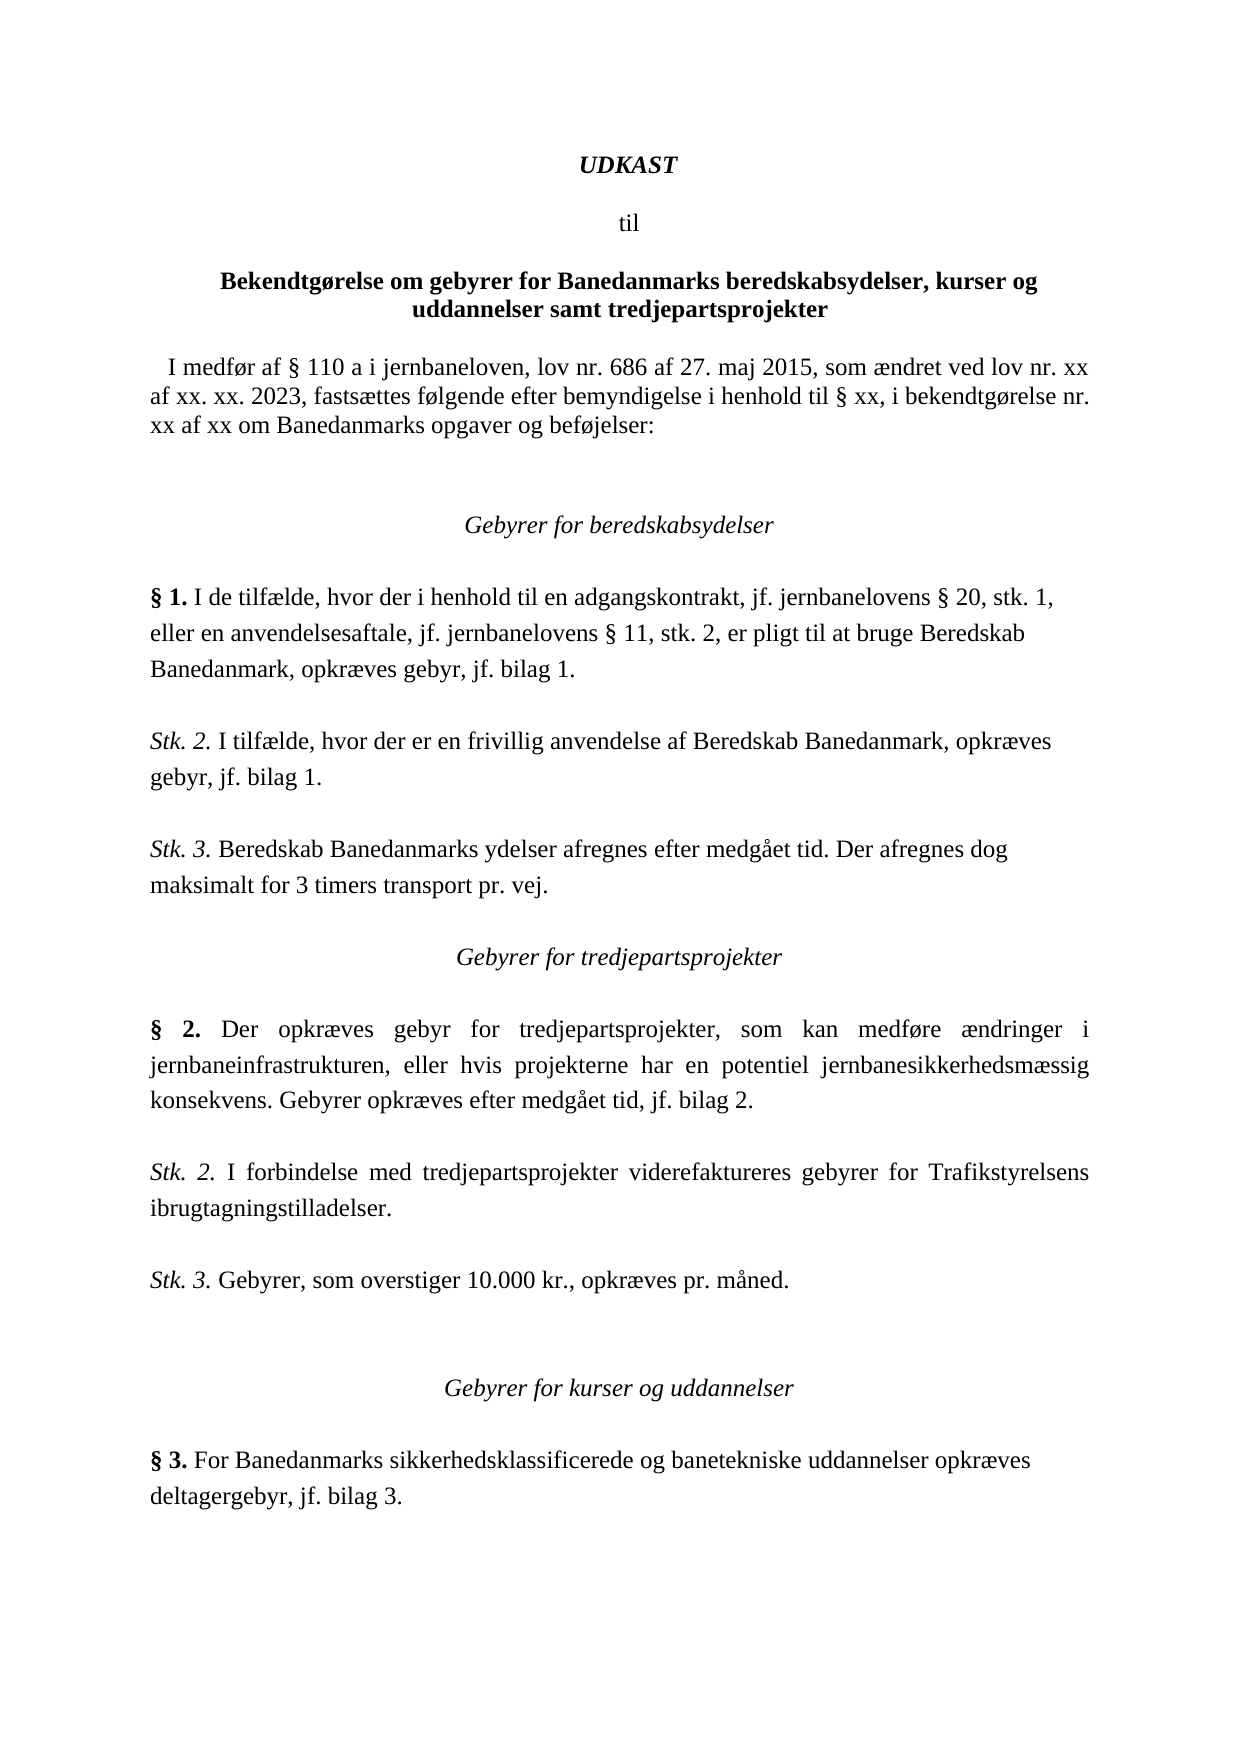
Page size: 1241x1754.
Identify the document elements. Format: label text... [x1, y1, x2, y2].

text § 1. I de tilfælde, hvor der i henhold til en adgangskontrakt, jf. jernbanelovens § 20, stk. 1, eller en anvendelsesaftale, jf. jernbanelovens § 11, stk. 2, er pligt til at bruge Beredskab Banedanmark, opkræves gebyr, jf. bilag 1. [150, 582, 1090, 683]
text Stk. 2. I tilfælde, hvor der er en frivillig anvendelse af Beredskab Banedanmark, opkræves gebyr, jf. bilag 1. [150, 726, 1090, 791]
text Gebyrer for beredskabsydelser [150, 511, 1090, 539]
text UDKAST [150, 150, 1090, 179]
text § 2. Der opkræves gebyr for tredjepartsprojekter, som kan medføre ændringer i jernbaneinfrastrukturen, eller hvis projekterne har en potentiel jernbanesikkerhedsmæssig konsekvens. Gebyrer opkræves efter medgået tid, jf. bilag 2. [150, 1014, 1090, 1114]
text til [150, 208, 1090, 237]
text Gebyrer for kurser og uddannelser [150, 1373, 1090, 1402]
text Stk. 2. I forbindelse med tredjepartsprojekter viderefaktureres gebyrer for Trafikstyrelsens ibrugtagningstilladelser. [150, 1157, 1090, 1222]
text Stk. 3. Beredskab Banedanmarks ydelser afregnes efter medgået tid. Der afregnes dog maksimalt for 3 timers transport pr. vej. [150, 834, 1090, 899]
text I medfør af § 110 a i jernbaneloven, lov nr. 686 af 27. maj 2015, som ændret ved lov nr. xx af xx. xx. 2023, fastsættes følgende efter bemyndigelse i henhold til § xx, i bekendtgørelse nr. xx af xx om Banedanmarks opgaver og beføjelser: [150, 352, 1090, 439]
text Gebyrer for tredjepartsprojekter [150, 942, 1090, 971]
text Bekendtgørelse om gebyrer for Banedanmarks beredskabsydelser, kurser og uddannelser samt tredjepartsprojekter [150, 266, 1090, 323]
text § 3. For Banedanmarks sikkerhedsklassificerede og banetekniske uddannelser opkræves deltagergebyr, jf. bilag 3. [150, 1445, 1090, 1510]
text Stk. 3. Gebyrer, som overstiger 10.000 kr., opkræves pr. måned. [150, 1265, 1090, 1294]
